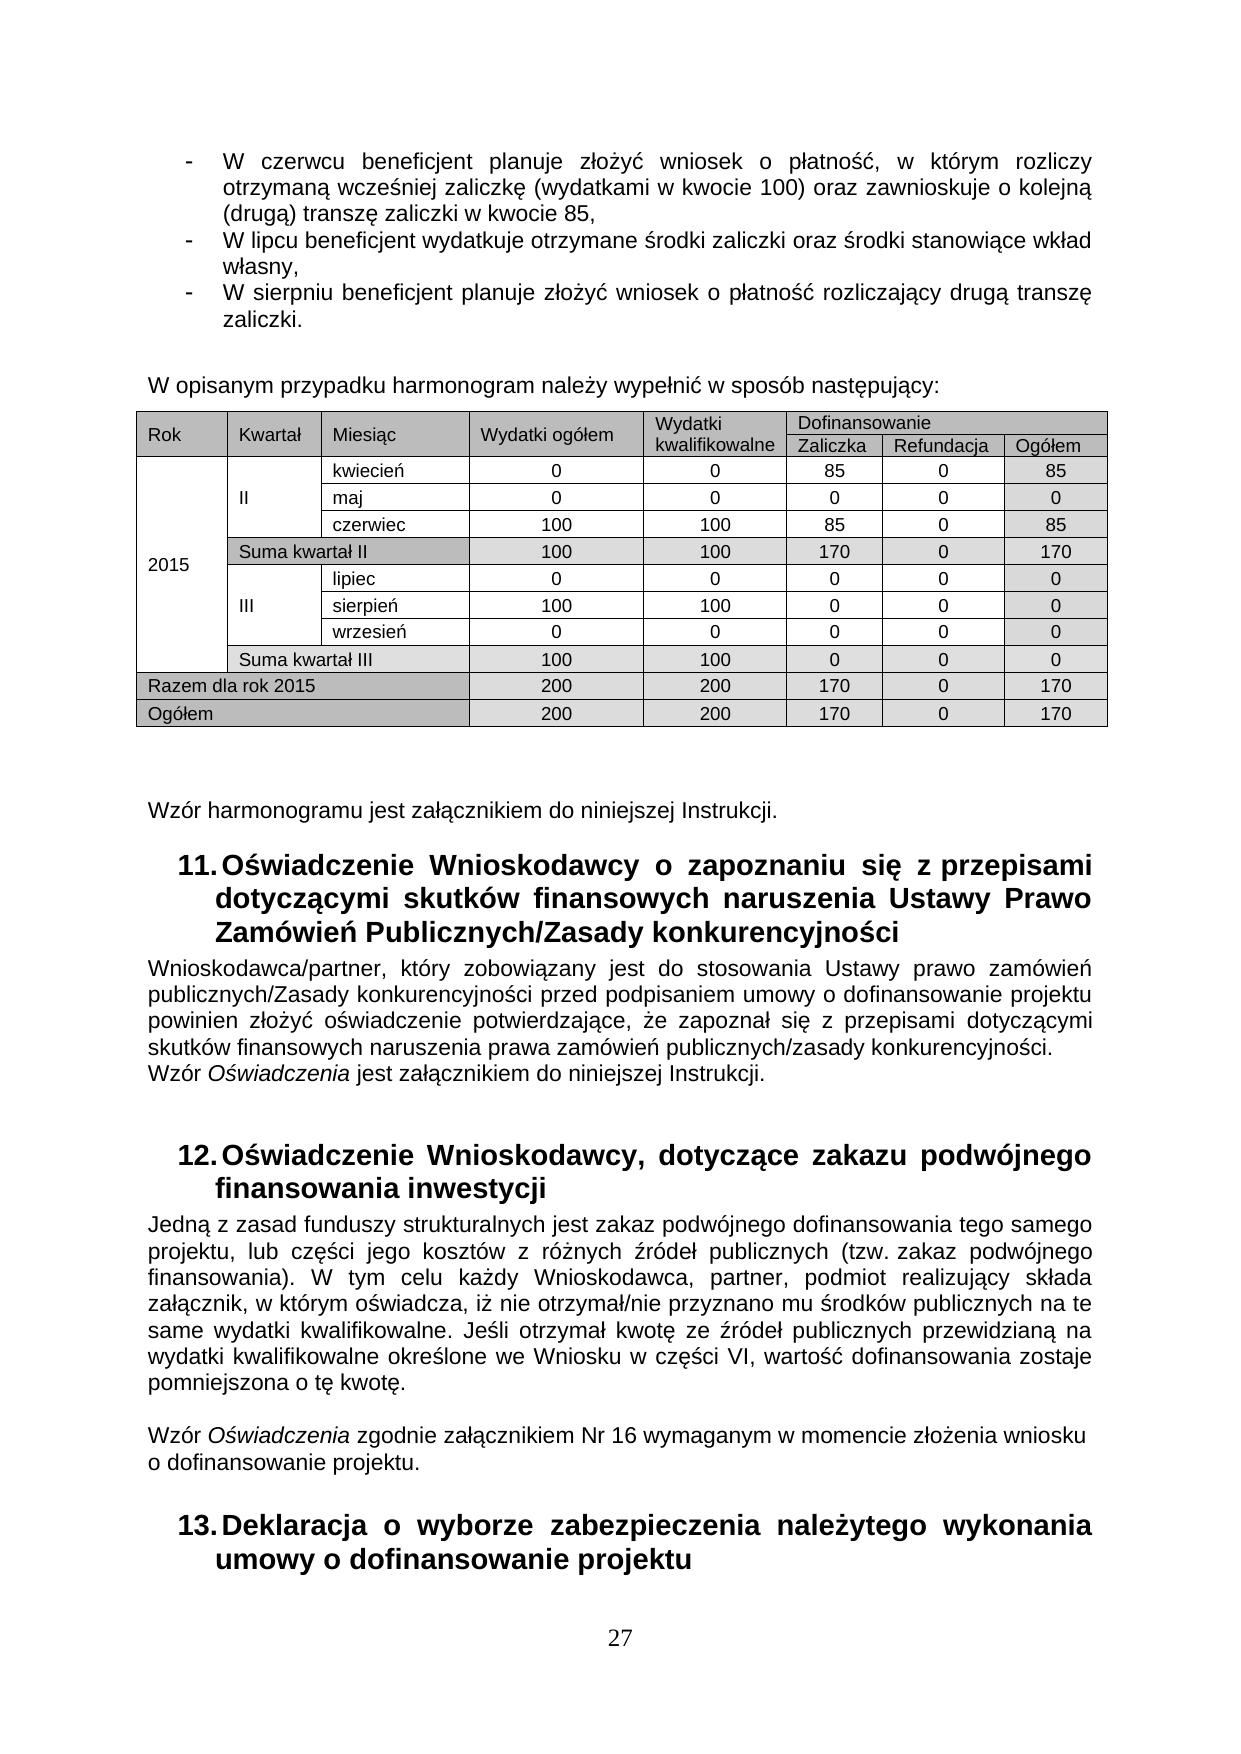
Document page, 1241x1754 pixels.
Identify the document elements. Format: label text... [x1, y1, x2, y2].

table_cell 200 [644, 673, 786, 699]
table_cell 200 [470, 673, 643, 699]
table_cell 0 [644, 565, 786, 591]
list W sierpniu beneficjent planuje złożyć wniosek o płatność rozliczający drugą transzę zaliczki. [185, 279, 1093, 332]
table_cell 2015 [137, 457, 227, 672]
table_header Miesiąc [322, 412, 469, 456]
table_header Wydatki ogółem [470, 412, 643, 456]
text Jedną z zasad funduszy strukturalnych jest zakaz podwójnego dofinansowania tego samego projektu, lub części jego kosztów z różnych źródeł publicznych (tzw. zakaz podwójnego finansowania). W tym celu każdy Wnioskodawca, partner, podmiot realizujący składa załącznik, w którym oświadcza, iż nie otrzymał/nie przyznano mu środków publicznych na te same wydatki kwalifikowalne. Jeśli otrzymał kwotę ze źródeł publicznych przewidzianą na wydatki kwalifikowalne określone we Wniosku w części VI, wartość dofinansowania zostaje pomniejszona o tę kwotę. [148, 1211, 1093, 1396]
list W lipcu beneficjent wydatkuje otrzymane środki zaliczki oraz środki stanowiące wkład własny, [185, 227, 1093, 279]
table_cell 0 [883, 457, 1004, 483]
table_cell 0 [470, 619, 643, 645]
table_cell 0 [883, 592, 1004, 618]
table_cell 0 [1005, 646, 1107, 672]
table_header Wydatki kwalifikowalne [644, 412, 786, 456]
table_cell 85 [787, 457, 882, 483]
text Wzór Oświadczenia jest załącznikiem do niniejszej Instrukcji. [148, 1060, 1093, 1087]
subtitle Oświadczenie Wnioskodawcy o zapoznaniu się z przepisami dotyczącymi skutków finansowych naruszenia Ustawy Prawo Zamówień Publicznych/Zasady konkurencyjności [177, 848, 1093, 948]
table_cell 0 [883, 700, 1004, 726]
table_cell 0 [787, 565, 882, 591]
text W opisanym przypadku harmonogram należy wypełnić w sposób następujący: [148, 372, 1093, 398]
table_cell wrzesień [322, 619, 469, 645]
table_cell Suma kwartał II [228, 538, 469, 564]
subtitle Oświadczenie Wnioskodawcy, dotyczące zakazu podwójnego finansowania inwestycji [177, 1138, 1093, 1205]
table_cell 85 [1005, 457, 1107, 483]
table_header Rok [137, 412, 227, 456]
table_cell 100 [644, 592, 786, 618]
table_cell 100 [470, 538, 643, 564]
table_cell czerwiec [322, 511, 469, 537]
table_cell 0 [787, 619, 882, 645]
table_cell 0 [883, 673, 1004, 699]
table_cell 100 [644, 538, 786, 564]
text Wzór Oświadczenia zgodnie załącznikiem Nr 16 wymaganym w momencie złożenia wniosku o dofinansowanie projektu. [148, 1422, 1093, 1475]
table_cell 85 [787, 511, 882, 537]
table_cell 0 [644, 619, 786, 645]
table_cell II [228, 457, 321, 537]
table_header Dofinansowanie [787, 412, 1107, 434]
table_cell 100 [470, 592, 643, 618]
table_cell 0 [644, 457, 786, 483]
table_cell Refundacja [883, 435, 1004, 456]
table_cell kwiecień [322, 457, 469, 483]
table_cell 0 [787, 484, 882, 510]
table_cell Ogółem [1005, 435, 1107, 456]
list W czerwcu beneficjent planuje złożyć wniosek o płatność, w którym rozliczy otrzymaną wcześniej zaliczkę (wydatkami w kwocie 100) oraz zawnioskuje o kolejną (drugą) transzę zaliczki w kwocie 85, [185, 148, 1093, 227]
table_header Kwartał [228, 412, 321, 456]
list Deklaracja o wyborze zabezpieczenia należytego wykonania umowy o dofinansowanie projektu [177, 1508, 1093, 1575]
table_cell 0 [883, 538, 1004, 564]
table_cell 200 [470, 700, 643, 726]
table_cell 100 [644, 511, 786, 537]
table_cell 100 [470, 646, 643, 672]
table_cell Suma kwartał III [228, 646, 469, 672]
table_cell III [228, 565, 321, 645]
table_cell 170 [787, 700, 882, 726]
table_cell 170 [1005, 700, 1107, 726]
table_cell 0 [1005, 565, 1107, 591]
table_cell 170 [787, 538, 882, 564]
table_cell lipiec [322, 565, 469, 591]
table_cell 0 [883, 511, 1004, 537]
table_cell 0 [470, 457, 643, 483]
text Wnioskodawca/partner, który zobowiązany jest do stosowania Ustawy prawo zamówień publicznych/Zasady konkurencyjności przed podpisaniem umowy o dofinansowanie projektu powinien złożyć oświadczenie potwierdzające, że zapoznał się z przepisami dotyczącymi skutków finansowych naruszenia prawa zamówień publicznych/zasady konkurencyjności. [148, 955, 1093, 1060]
table_cell 0 [883, 646, 1004, 672]
table_cell 0 [470, 484, 643, 510]
table_cell 0 [470, 565, 643, 591]
table_cell 170 [1005, 673, 1107, 699]
table_cell Razem dla rok 2015 [137, 673, 469, 699]
table_cell 0 [883, 484, 1004, 510]
table_cell 0 [883, 565, 1004, 591]
table_cell Zaliczka [787, 435, 882, 456]
table_cell 170 [1005, 538, 1107, 564]
table_cell 0 [1005, 619, 1107, 645]
table_cell 170 [787, 673, 882, 699]
table_cell 0 [1005, 484, 1107, 510]
table_cell 100 [470, 511, 643, 537]
table_cell 100 [644, 646, 786, 672]
table_cell 0 [787, 592, 882, 618]
table_cell 0 [644, 484, 786, 510]
table_cell 0 [1005, 592, 1107, 618]
table_cell 0 [883, 619, 1004, 645]
table_cell 200 [644, 700, 786, 726]
text Wzór harmonogramu jest załącznikiem do niniejszej Instrukcji. [148, 797, 1093, 823]
table_cell 0 [787, 646, 882, 672]
table_cell 85 [1005, 511, 1107, 537]
table_cell maj [322, 484, 469, 510]
table_cell sierpień [322, 592, 469, 618]
table_cell Ogółem [137, 700, 469, 726]
